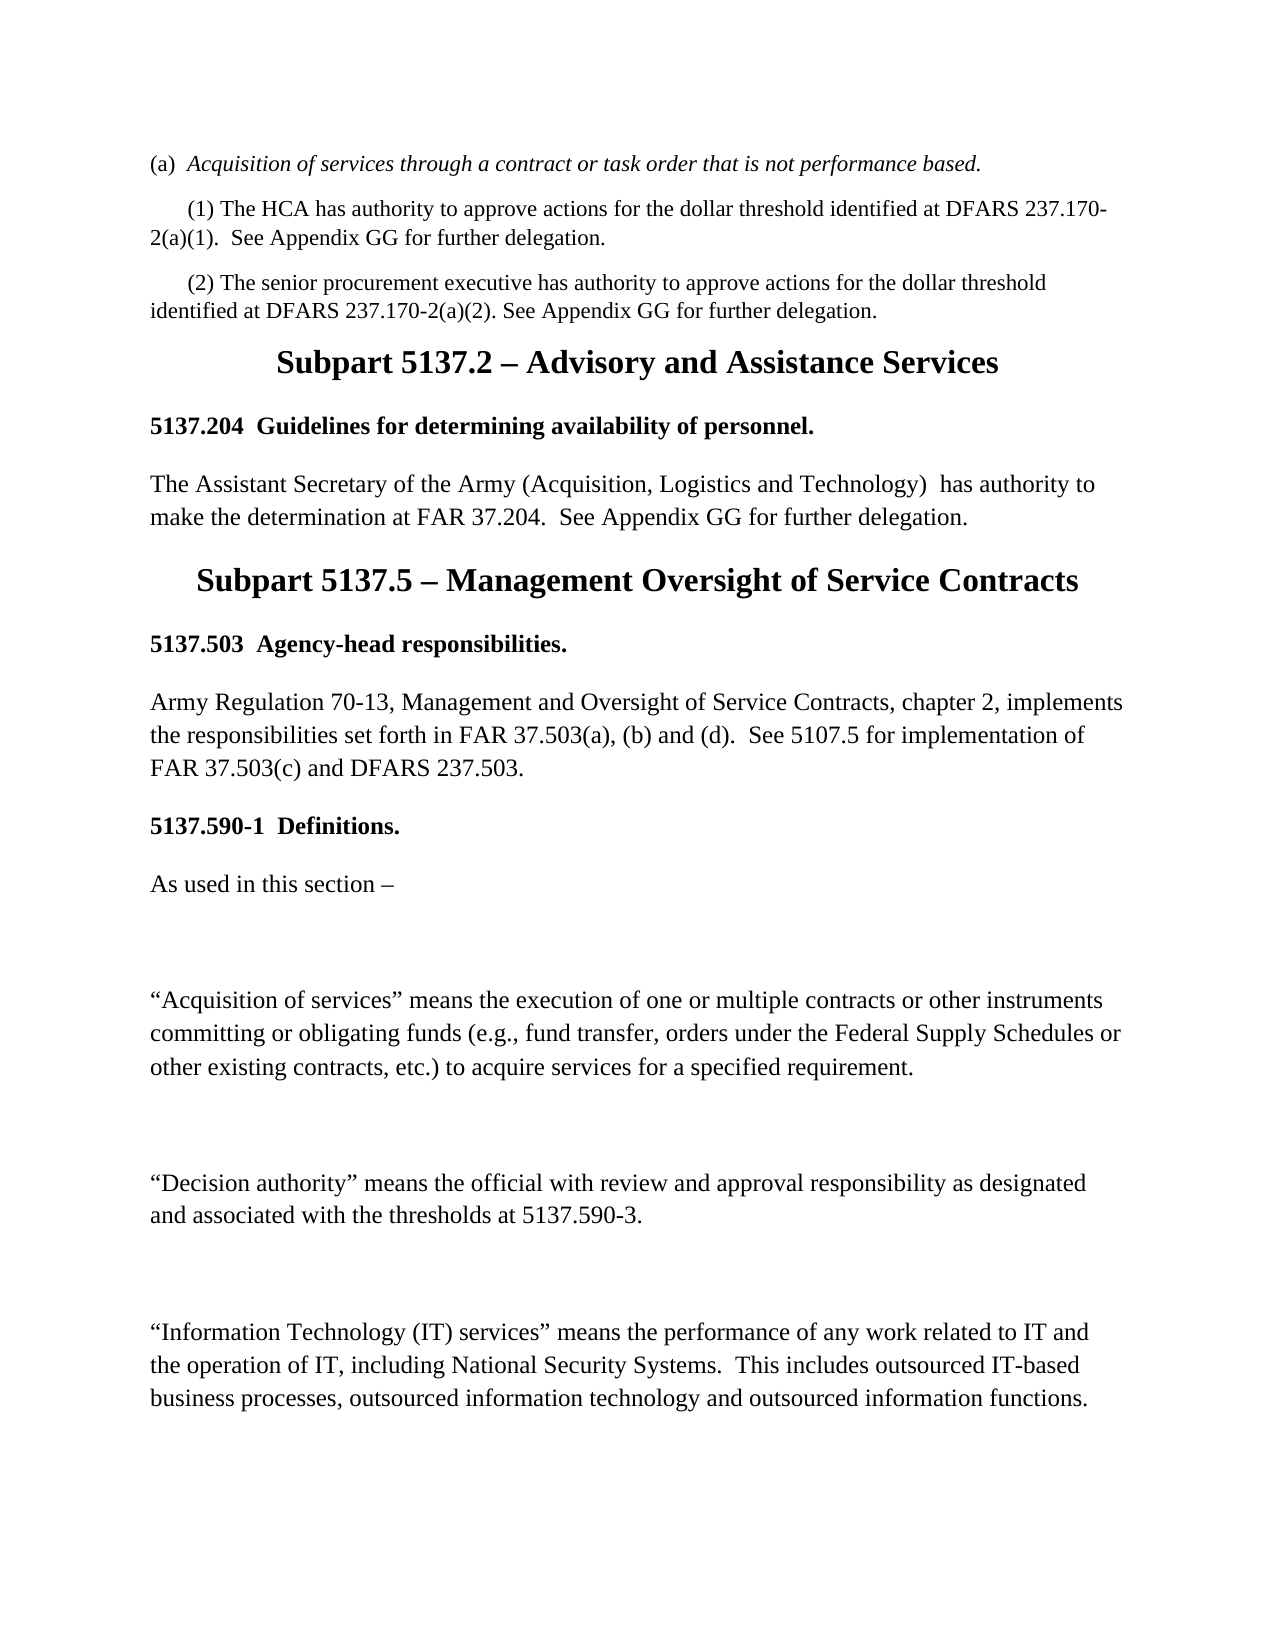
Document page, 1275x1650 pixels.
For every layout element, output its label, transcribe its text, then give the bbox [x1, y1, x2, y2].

subtitle 5137.204 Guidelines for determining availability of personnel. [150, 411, 1125, 440]
text As used in this section – [150, 869, 1125, 898]
text “Information Technology (IT) services” means the performance of any work related to IT and the operation of IT, including National Security Systems. This includes outsourced IT-based business processes, outsourced information technology and outsourced information functions. [150, 1317, 1125, 1411]
text The Assistant Secretary of the Army (Acquisition, Logistics and Technology) has authority to make the determination at FAR 37.204. See Appendix GG for further delegation. [150, 469, 1125, 531]
subtitle Subpart 5137.5 – Management Oversight of Service Contracts [150, 560, 1125, 599]
subtitle Subpart 5137.2 – Advisory and Assistance Services [150, 342, 1125, 381]
text Army Regulation 70-13, Management and Oversight of Service Contracts, chapter 2, implements the responsibilities set forth in FAR 37.503(a), (b) and (d). See 5107.5 for implementation of FAR 37.503(c) and DFARS 237.503. [150, 687, 1125, 782]
text “Acquisition of services” means the execution of one or multiple contracts or other instruments committing or obligating funds (e.g., fund transfer, orders under the Federal Supply Schedules or other existing contracts, etc.) to acquire services for a specified requirement. [150, 986, 1125, 1080]
text “Decision authority” means the official with review and approval responsibility as designated and associated with the thresholds at 5137.590-3. [150, 1168, 1125, 1229]
subtitle 5137.590-1 Definitions. [150, 811, 1125, 840]
list (a) Acquisition of services through a contract or task order that is not performance based. [150, 150, 1125, 176]
subtitle 5137.503 Agency-head responsibilities. [150, 629, 1125, 658]
list (2) The senior procurement executive has authority to approve actions for the dollar threshold identified at DFARS 237.170-2(a)(2). See Appendix GG for further delegation. [150, 269, 1125, 323]
list (1) The HCA has authority to approve actions for the dollar threshold identified at DFARS 237.170-2(a)(1). See Appendix GG for further delegation. [150, 195, 1125, 250]
